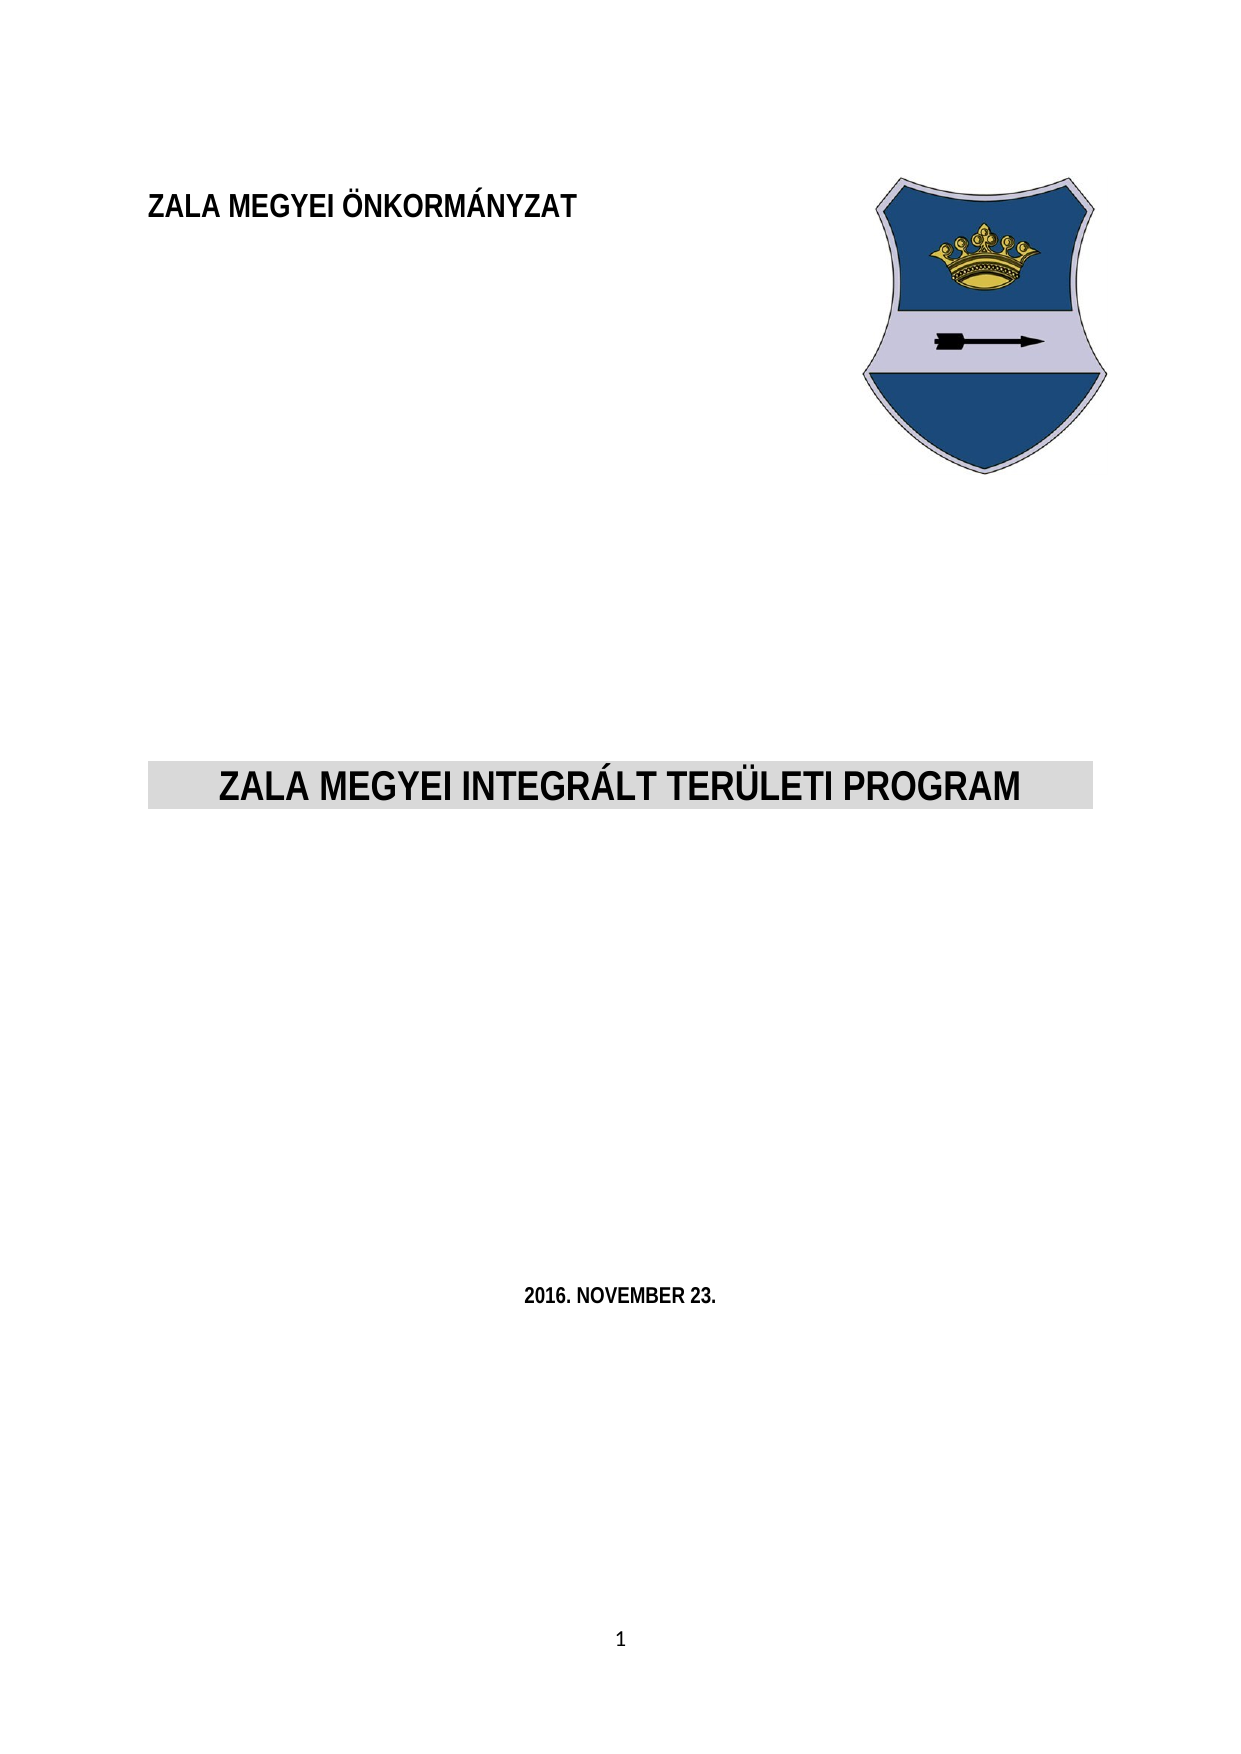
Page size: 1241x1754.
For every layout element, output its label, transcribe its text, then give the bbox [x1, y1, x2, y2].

text 2016. november 23. [148, 1282, 1093, 1308]
text ZALA MEGYEI ÖNKORMÁNYZAT [148, 186, 861, 224]
picture [861, 176, 1108, 475]
text ZALA MEGYEI INTEGRÁLT TERÜLETI PROGRAM [148, 761, 1093, 809]
